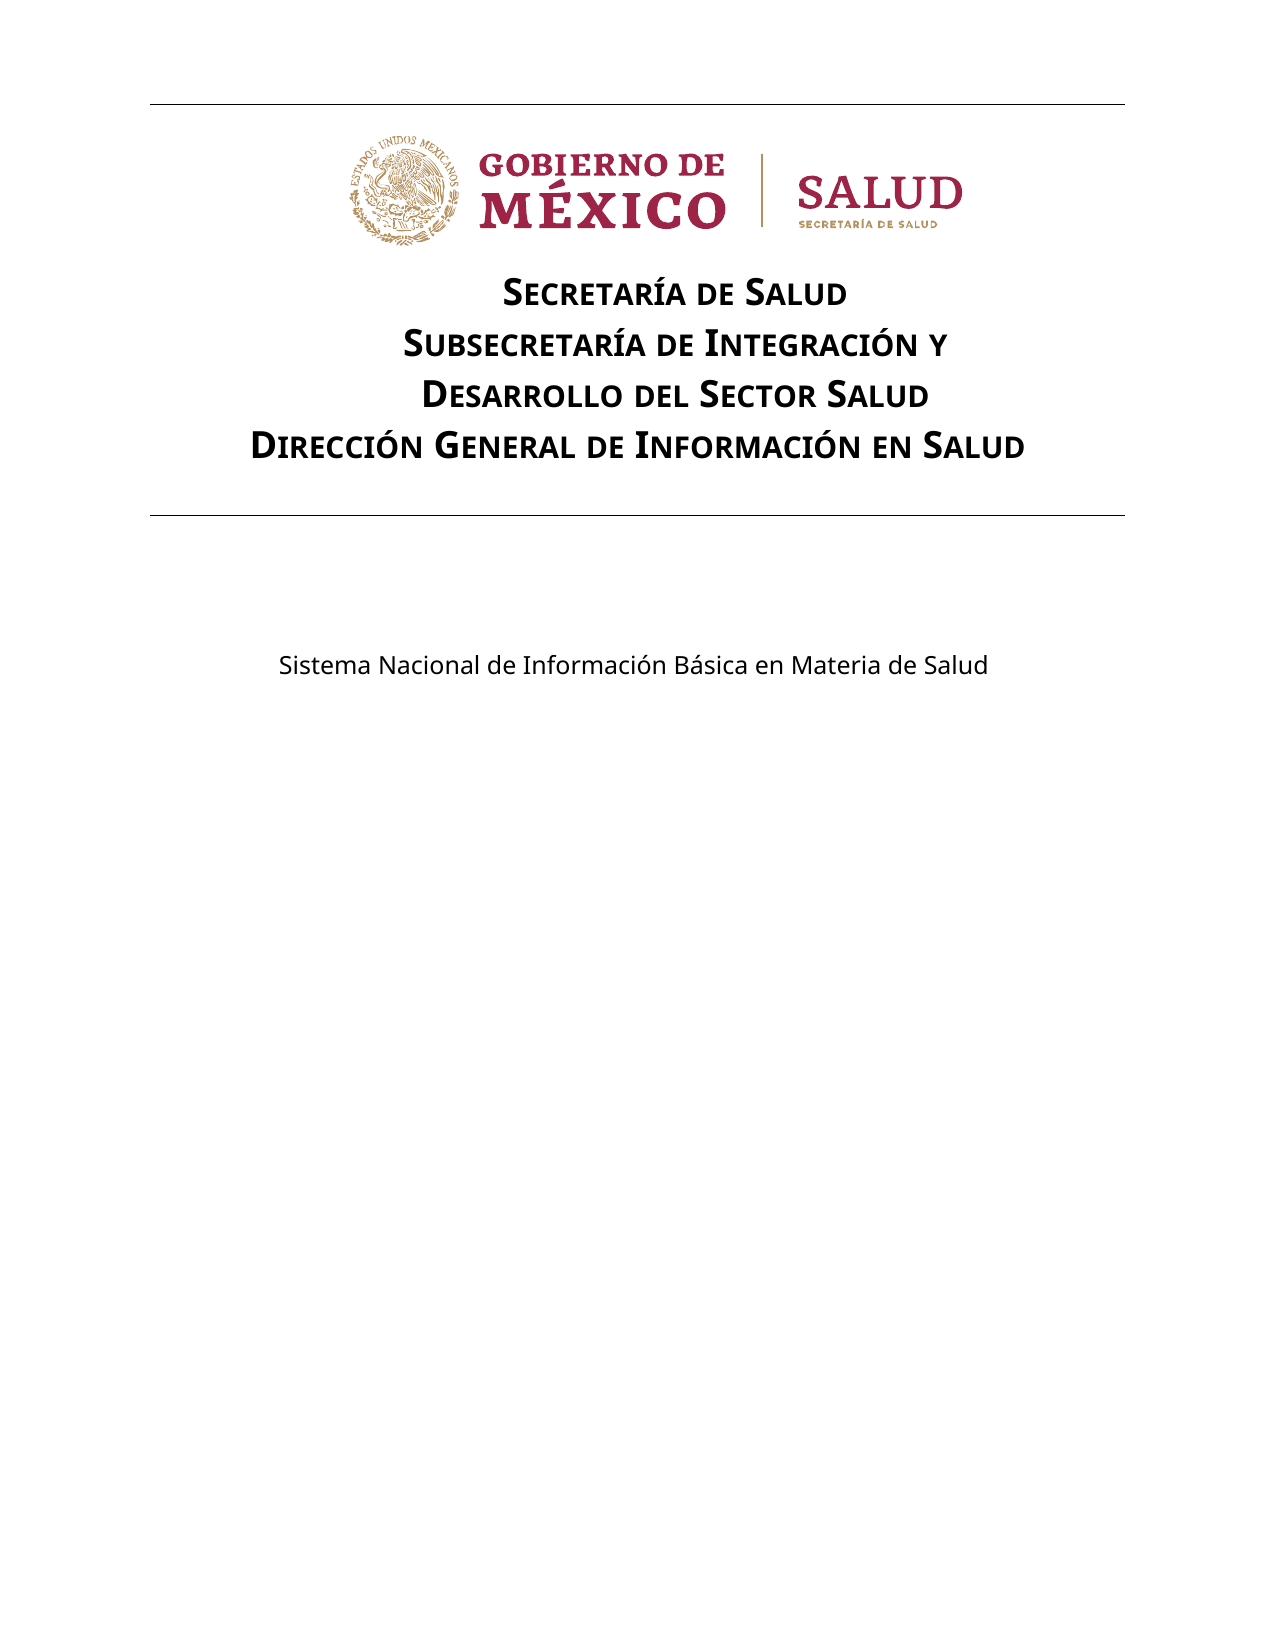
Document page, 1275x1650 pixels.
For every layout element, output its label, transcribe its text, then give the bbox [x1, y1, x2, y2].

text Sistema Nacional de Información Básica en Materia de Salud [150, 647, 1118, 681]
